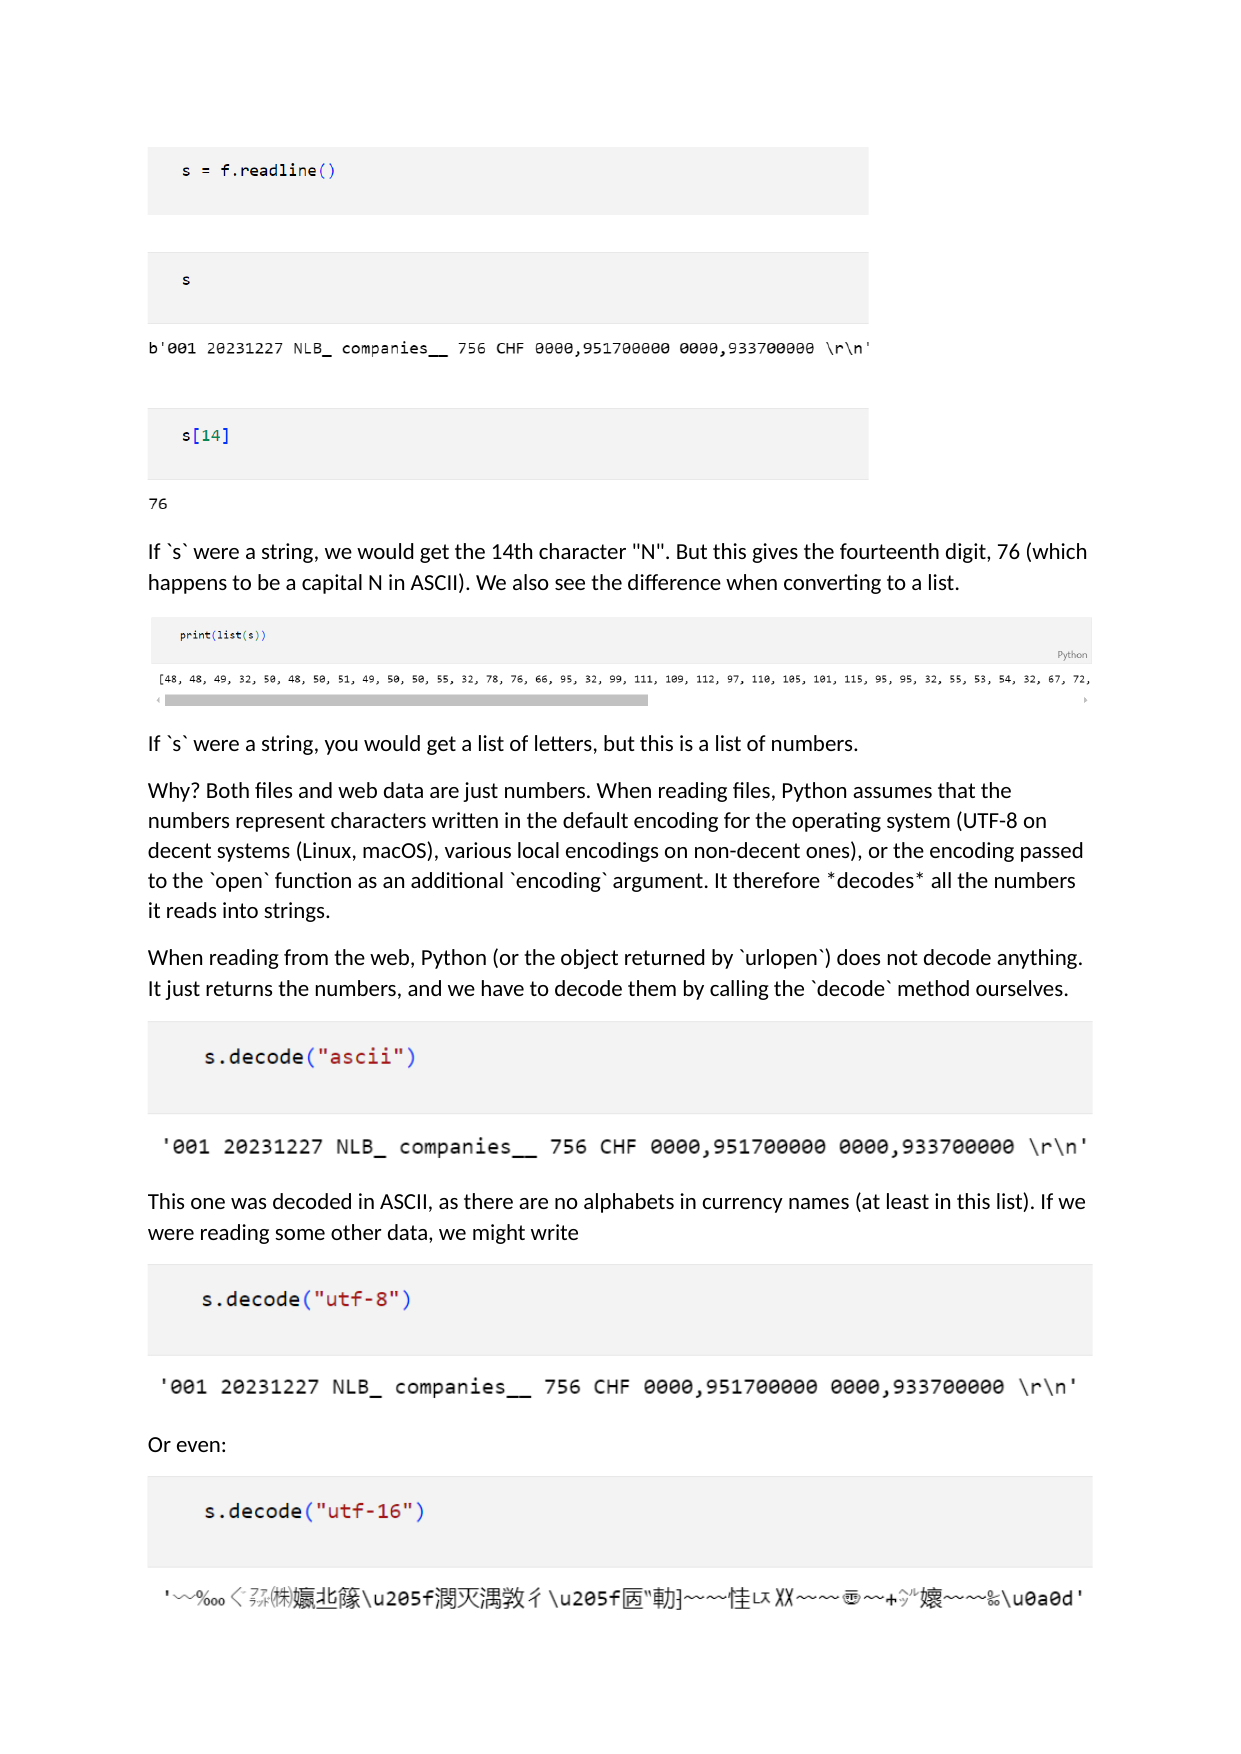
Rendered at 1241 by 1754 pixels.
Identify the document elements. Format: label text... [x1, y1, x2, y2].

picture [147, 1476, 1093, 1626]
picture [147, 1264, 1093, 1411]
picture [147, 147, 869, 519]
text If `s` were a string, you would get a list of letters, but this is a list of numbers. [148, 729, 1093, 757]
text This one was decoded in ASCII, as there are no alphabets in currency names (at least in this list). If we were reading some other data, we might write [148, 1187, 1093, 1246]
text Why? Both files and web data are just numbers. When reading files, Python assumes that the numbers represent characters written in the default encoding for the operating system (UTF-8 on decent systems (Linux, macOS), various local encodings on non-decent ones), or the encoding passed to the `open` function as an additional `encoding` argument. It therefore *decodes* all the numbers it reads into strings. [148, 776, 1093, 925]
text If `s` were a string, we would get the 14th character "N". But this gives the fourteenth digit, 76 (which happens to be a capital N in ASCII). We also see the difference when converting to a list. [148, 537, 1093, 596]
picture [147, 614, 1093, 711]
text When reading from the web, Python (or the object returned by `urlopen`) does not decode anything. It just returns the numbers, and we have to decode them by calling the `decode` method ourselves. [148, 943, 1093, 1002]
picture [147, 1020, 1093, 1169]
text Or even: [148, 1430, 1093, 1458]
